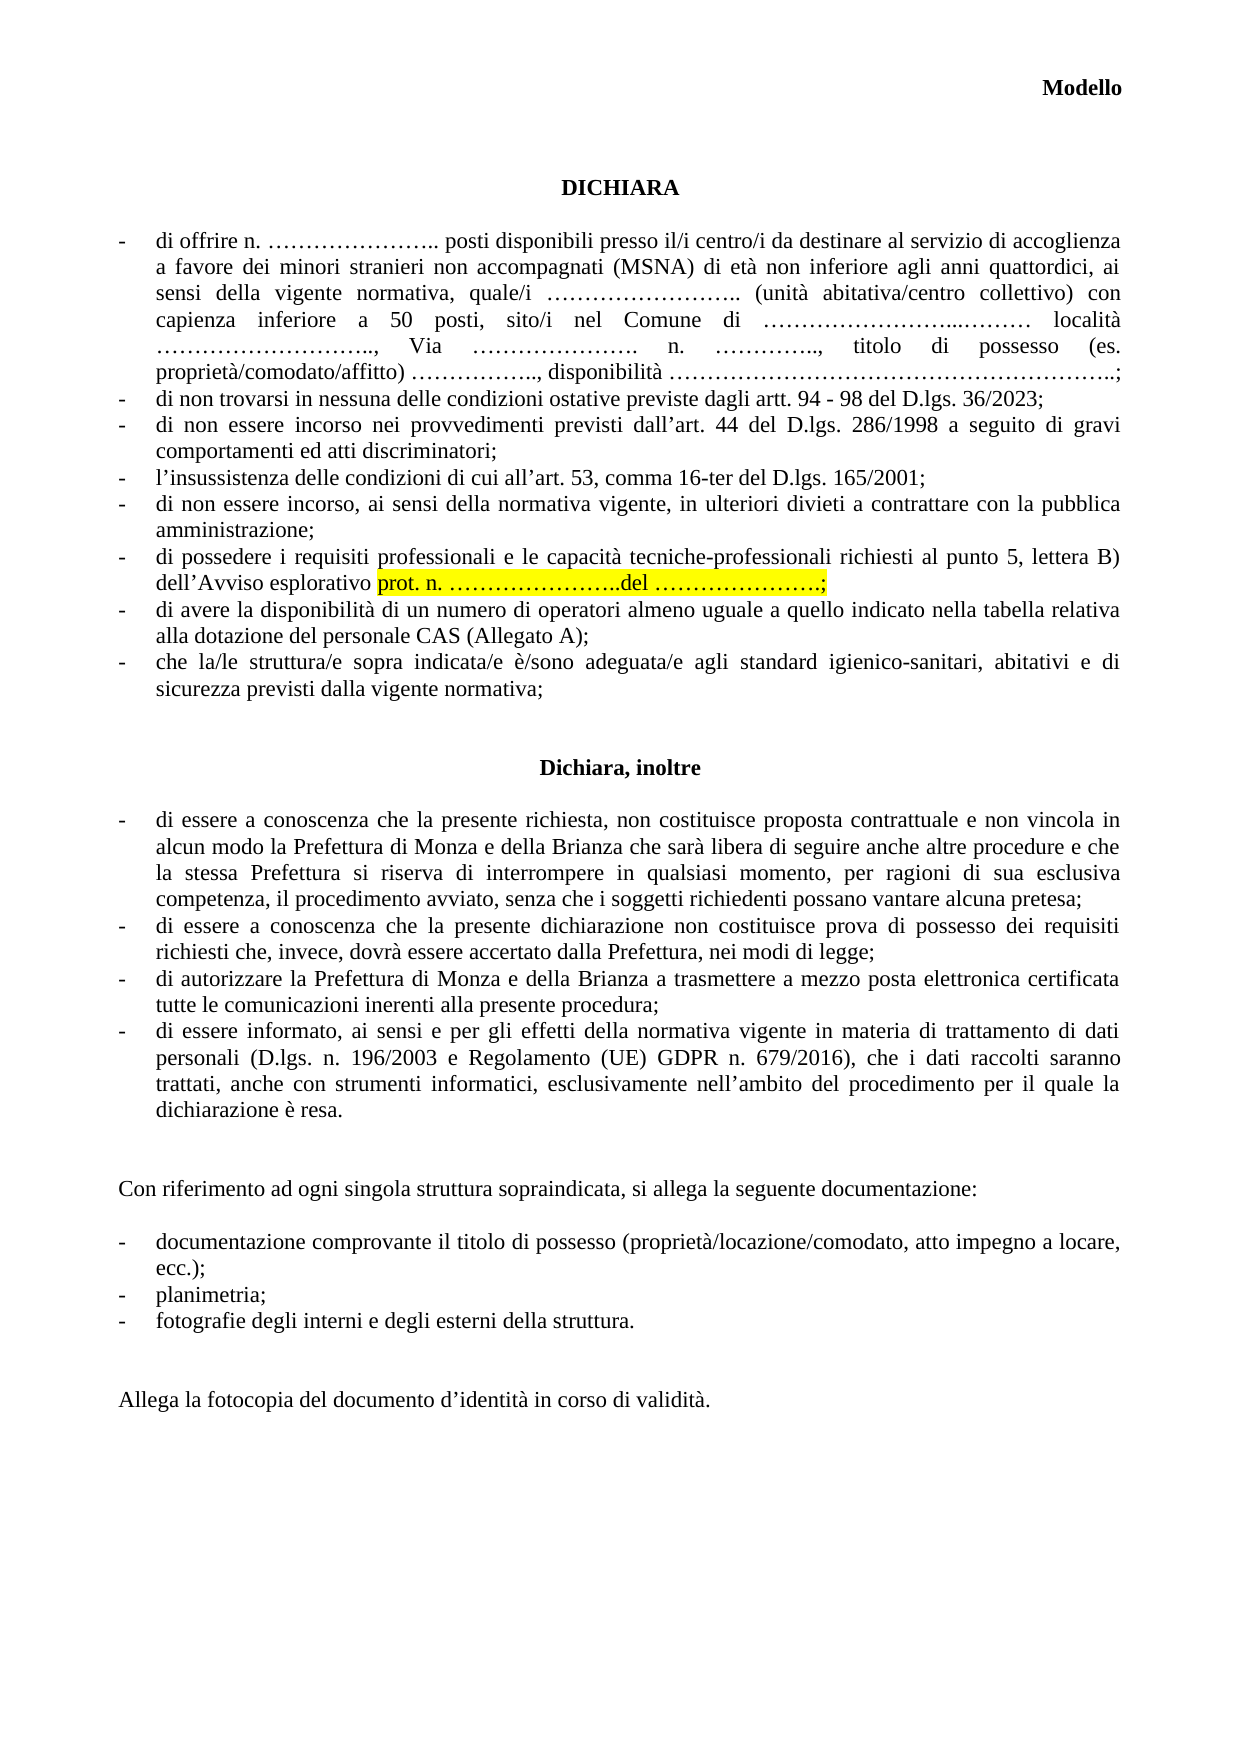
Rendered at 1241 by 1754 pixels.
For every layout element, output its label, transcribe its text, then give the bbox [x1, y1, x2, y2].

list fotografie degli interni e degli esterni della struttura. [118, 1307, 1122, 1333]
list di essere informato, ai sensi e per gli effetti della normativa vigente in materia di trattamento di dati personali (D.lgs. n. 196/2003 e Regolamento (UE) GDPR n. 679/2016), che i dati raccolti saranno trattati, anche con strumenti informatici, esclusivamente nell’ambito del procedimento per il quale la dichiarazione è resa. [118, 1017, 1122, 1123]
list di non essere incorso nei provvedimenti previsti dall’art. 44 del D.lgs. 286/1998 a seguito di gravi comportamenti ed atti discriminatori; [118, 411, 1122, 464]
text Dichiara, inoltre [118, 754, 1122, 780]
list di non trovarsi in nessuna delle condizioni ostative previste dagli artt. 94 - 98 del D.lgs. 36/2023; [118, 385, 1122, 411]
list di possedere i requisiti professionali e le capacità tecniche-professionali richiesti al punto 5, lettera B) dell’Avviso esplorativo prot. n. …………………..del ………………….; [118, 543, 1122, 596]
list documentazione comprovante il titolo di possesso (proprietà/locazione/comodato, atto impegno a locare, ecc.); [118, 1228, 1122, 1281]
list di non essere incorso, ai sensi della normativa vigente, in ulteriori divieti a contrattare con la pubblica amministrazione; [118, 490, 1122, 543]
list di essere a conoscenza che la presente dichiarazione non costituisce prova di possesso dei requisiti richiesti che, invece, dovrà essere accertato dalla Prefettura, nei modi di legge; [118, 912, 1122, 964]
text DICHIARA [118, 174, 1122, 200]
list di avere la disponibilità di un numero di operatori almeno uguale a quello indicato nella tabella relativa alla dotazione del personale CAS (Allegato A); [118, 596, 1122, 648]
text Con riferimento ad ogni singola struttura sopraindicata, si allega la seguente documentazione: [118, 1175, 1122, 1202]
list l’insussistenza delle condizioni di cui all’art. 53, comma 16-ter del D.lgs. 165/2001; [118, 464, 1122, 490]
text Allega la fotocopia del documento d’identità in corso di validità. [118, 1386, 1122, 1413]
list planimetria; [118, 1281, 1122, 1307]
list di offrire n. ………………….. posti disponibili presso il/i centro/i da destinare al servizio di accoglienza a favore dei minori stranieri non accompagnati (MSNA) di età non inferiore agli anni quattordici, ai sensi della vigente normativa, quale/i …………………….. (unità abitativa/centro collettivo) con capienza inferiore a 50 posti, sito/i nel Comune di ……………………...……… località ……………………….., Via …………………. n. ………….., titolo di possesso (es. proprietà/comodato/affitto) …………….., disponibilità …………………………………………………..; [118, 227, 1122, 385]
list che la/le struttura/e sopra indicata/e è/sono adeguata/e agli standard igienico-sanitari, abitativi e di sicurezza previsti dalla vigente normativa; [118, 648, 1122, 701]
list di essere a conoscenza che la presente richiesta, non costituisce proposta contrattuale e non vincola in alcun modo la Prefettura di Monza e della Brianza che sarà libera di seguire anche altre procedure e che la stessa Prefettura si riserva di interrompere in qualsiasi momento, per ragioni di sua esclusiva competenza, il procedimento avviato, senza che i soggetti richiedenti possano vantare alcuna pretesa; [118, 806, 1122, 912]
list di autorizzare la Prefettura di Monza e della Brianza a trasmettere a mezzo posta elettronica certificata tutte le comunicazioni inerenti alla presente procedura; [118, 964, 1122, 1017]
